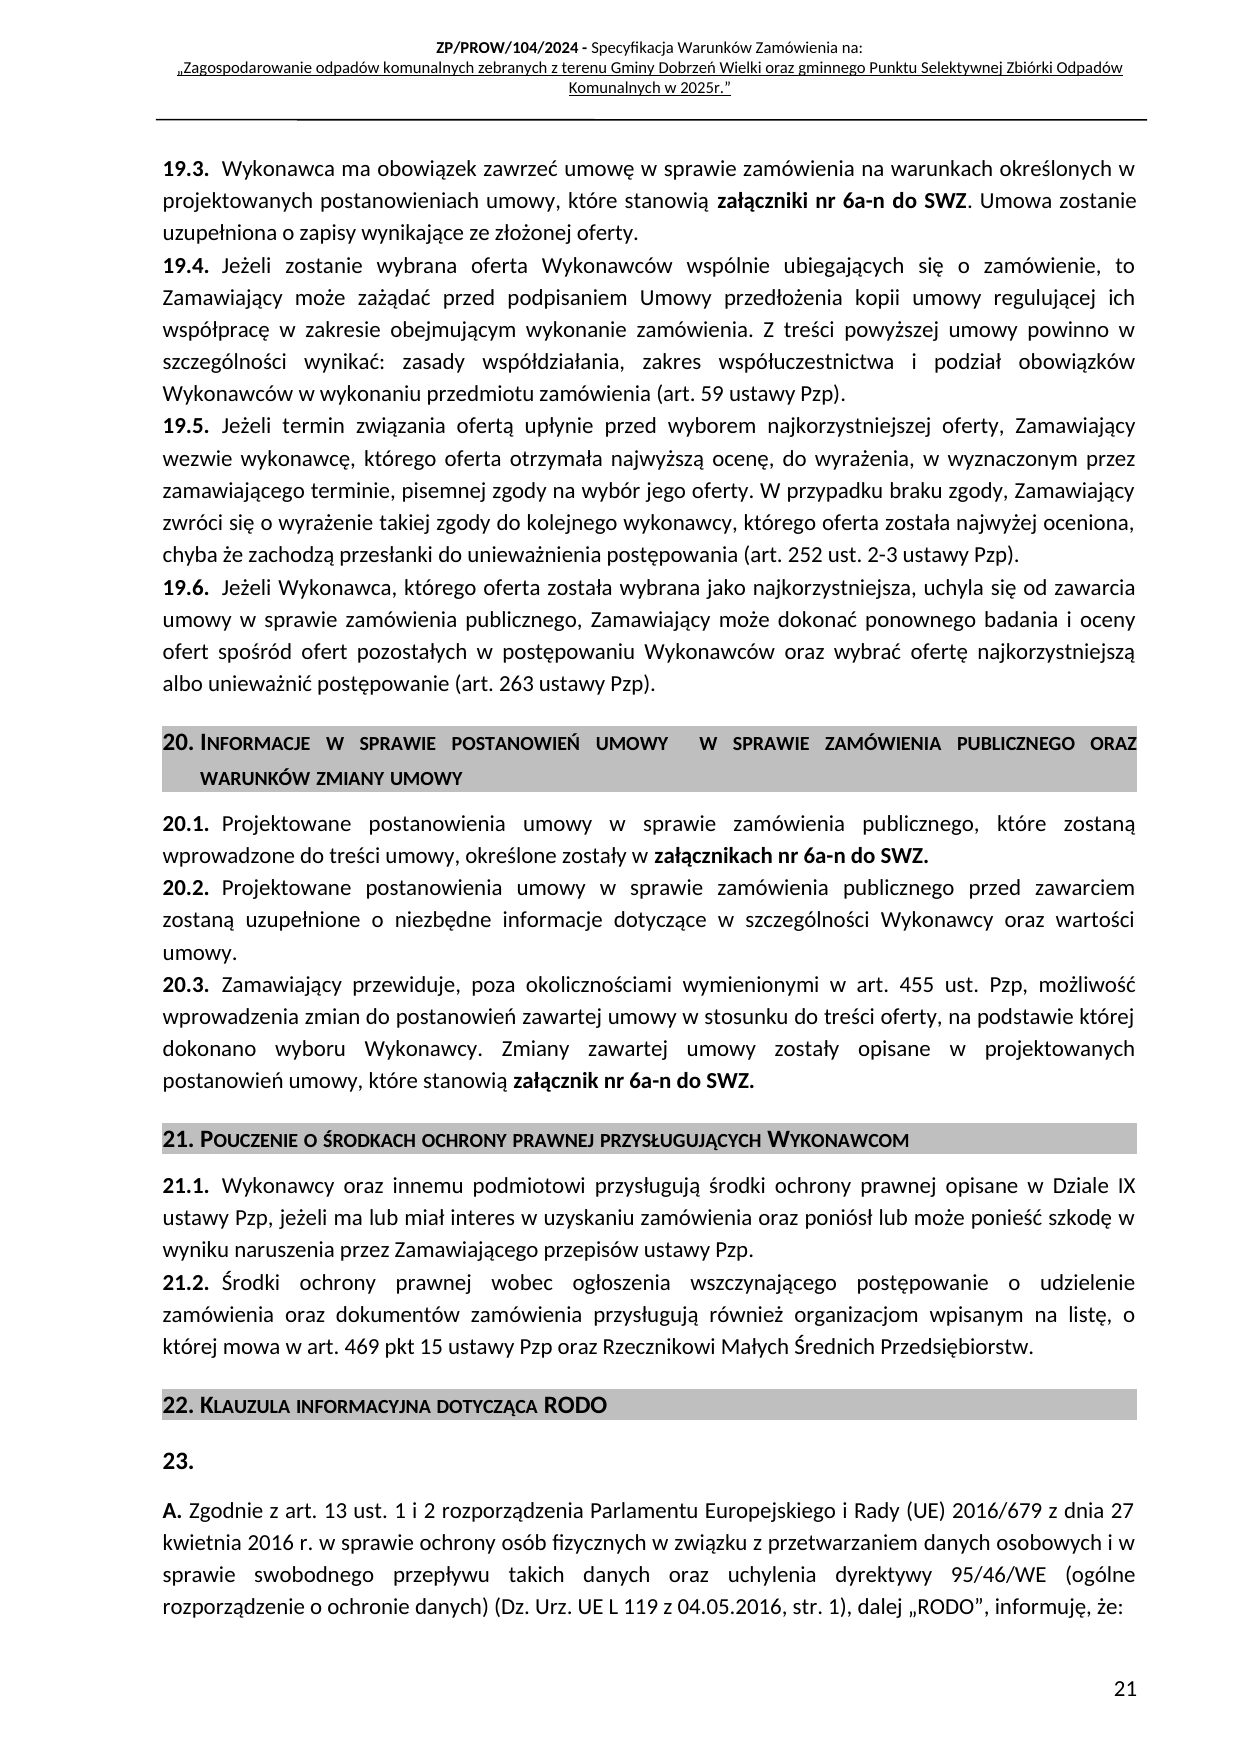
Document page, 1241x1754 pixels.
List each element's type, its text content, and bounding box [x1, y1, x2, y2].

list Wykonawcy oraz innemu podmiotowi przysługują środki ochrony prawnej opisane w Dziale IX ustawy Pzp, jeżeli ma lub miał interes w uzyskaniu zamówienia oraz poniósł lub może ponieść szkodę w wyniku naruszenia przez Zamawiającego przepisów ustawy Pzp. [162, 1171, 1137, 1263]
list Jeżeli termin związania ofertą upłynie przed wyborem najkorzystniejszej oferty, Zamawiający wezwie wykonawcę, którego oferta otrzymała najwyższą ocenę, do wyrażenia, w wyznaczonym przez zamawiającego terminie, pisemnej zgody na wybór jego oferty. W przypadku braku zgody, Zamawiający zwróci się o wyrażenie takiej zgody do kolejnego wykonawcy, którego oferta została najwyżej oceniona, chyba że zachodzą przesłanki do unieważnienia postępowania (art. 252 ust. 2-3 ustawy Pzp). [162, 412, 1137, 568]
text Pouczenie o środkach ochrony prawnej przysługujących Wykonawcom [162, 1123, 1137, 1154]
text Informacje w sprawie postanowień umowy w sprawie zamówienia publicznego oraz warunków zmiany umowy [162, 726, 1137, 792]
list Jeżeli zostanie wybrana oferta Wykonawców wspólnie ubiegających się o zamówienie, to Zamawiający może zażądać przed podpisaniem Umowy przedłożenia kopii umowy regulującej ich współpracę w zakresie obejmującym wykonanie zamówienia. Z treści powyższej umowy powinno w szczególności wynikać: zasady współdziałania, zakres współuczestnictwa i podział obowiązków Wykonawców w wykonaniu przedmiotu zamówienia (art. 59 ustawy Pzp). [162, 251, 1137, 407]
text Klauzula informacyjna dotycząca RODO [162, 1389, 1137, 1420]
list Jeżeli Wykonawca, którego oferta została wybrana jako najkorzystniejsza, uchyla się od zawarcia umowy w sprawie zamówienia publicznego, Zamawiający może dokonać ponownego badania i oceny ofert spośród ofert pozostałych w postępowaniu Wykonawców oraz wybrać ofertę najkorzystniejszą albo unieważnić postępowanie (art. 263 ustawy Pzp). [162, 573, 1137, 697]
list Projektowane postanowienia umowy w sprawie zamówienia publicznego przed zawarciem zostaną uzupełnione o niezbędne informacje dotyczące w szczególności Wykonawcy oraz wartości umowy. [162, 873, 1137, 966]
list Wykonawca ma obowiązek zawrzeć umowę w sprawie zamówienia na warunkach określonych w projektowanych postanowieniach umowy, które stanowią załączniki nr 6a-n do SWZ. Umowa zostanie uzupełniona o zapisy wynikające ze złożonej oferty. [162, 154, 1137, 247]
list Zamawiający przewiduje, poza okolicznościami wymienionymi w art. 455 ust. Pzp, możliwość wprowadzenia zmian do postanowień zawartej umowy w stosunku do treści oferty, na podstawie której dokonano wyboru Wykonawcy. Zmiany zawartej umowy zostały opisane w projektowanych postanowień umowy, które stanowią załącznik nr 6a-n do SWZ. [162, 970, 1137, 1094]
list Projektowane postanowienia umowy w sprawie zamówienia publicznego, które zostaną wprowadzone do treści umowy, określone zostały w załącznikach nr 6a-n do SWZ. [162, 809, 1137, 869]
list Środki ochrony prawnej wobec ogłoszenia wszczynającego postępowanie o udzielenie zamówienia oraz dokumentów zamówienia przysługują również organizacjom wpisanym na listę, o której mowa w art. 469 pkt 15 ustawy Pzp oraz Rzecznikowi Małych Średnich Przedsiębiorstw. [162, 1268, 1137, 1360]
text A. Zgodnie z art. 13 ust. 1 i 2 rozporządzenia Parlamentu Europejskiego i Rady (UE) 2016/679 z dnia 27 kwietnia 2016 r. w sprawie ochrony osób fizycznych w związku z przetwarzaniem danych osobowych i w sprawie swobodnego przepływu takich danych oraz uchylenia dyrektywy 95/46/WE (ogólne rozporządzenie o ochronie danych) (Dz. Urz. UE L 119 z 04.05.2016, str. 1), dalej „RODO”, informuję, że: [162, 1496, 1137, 1621]
